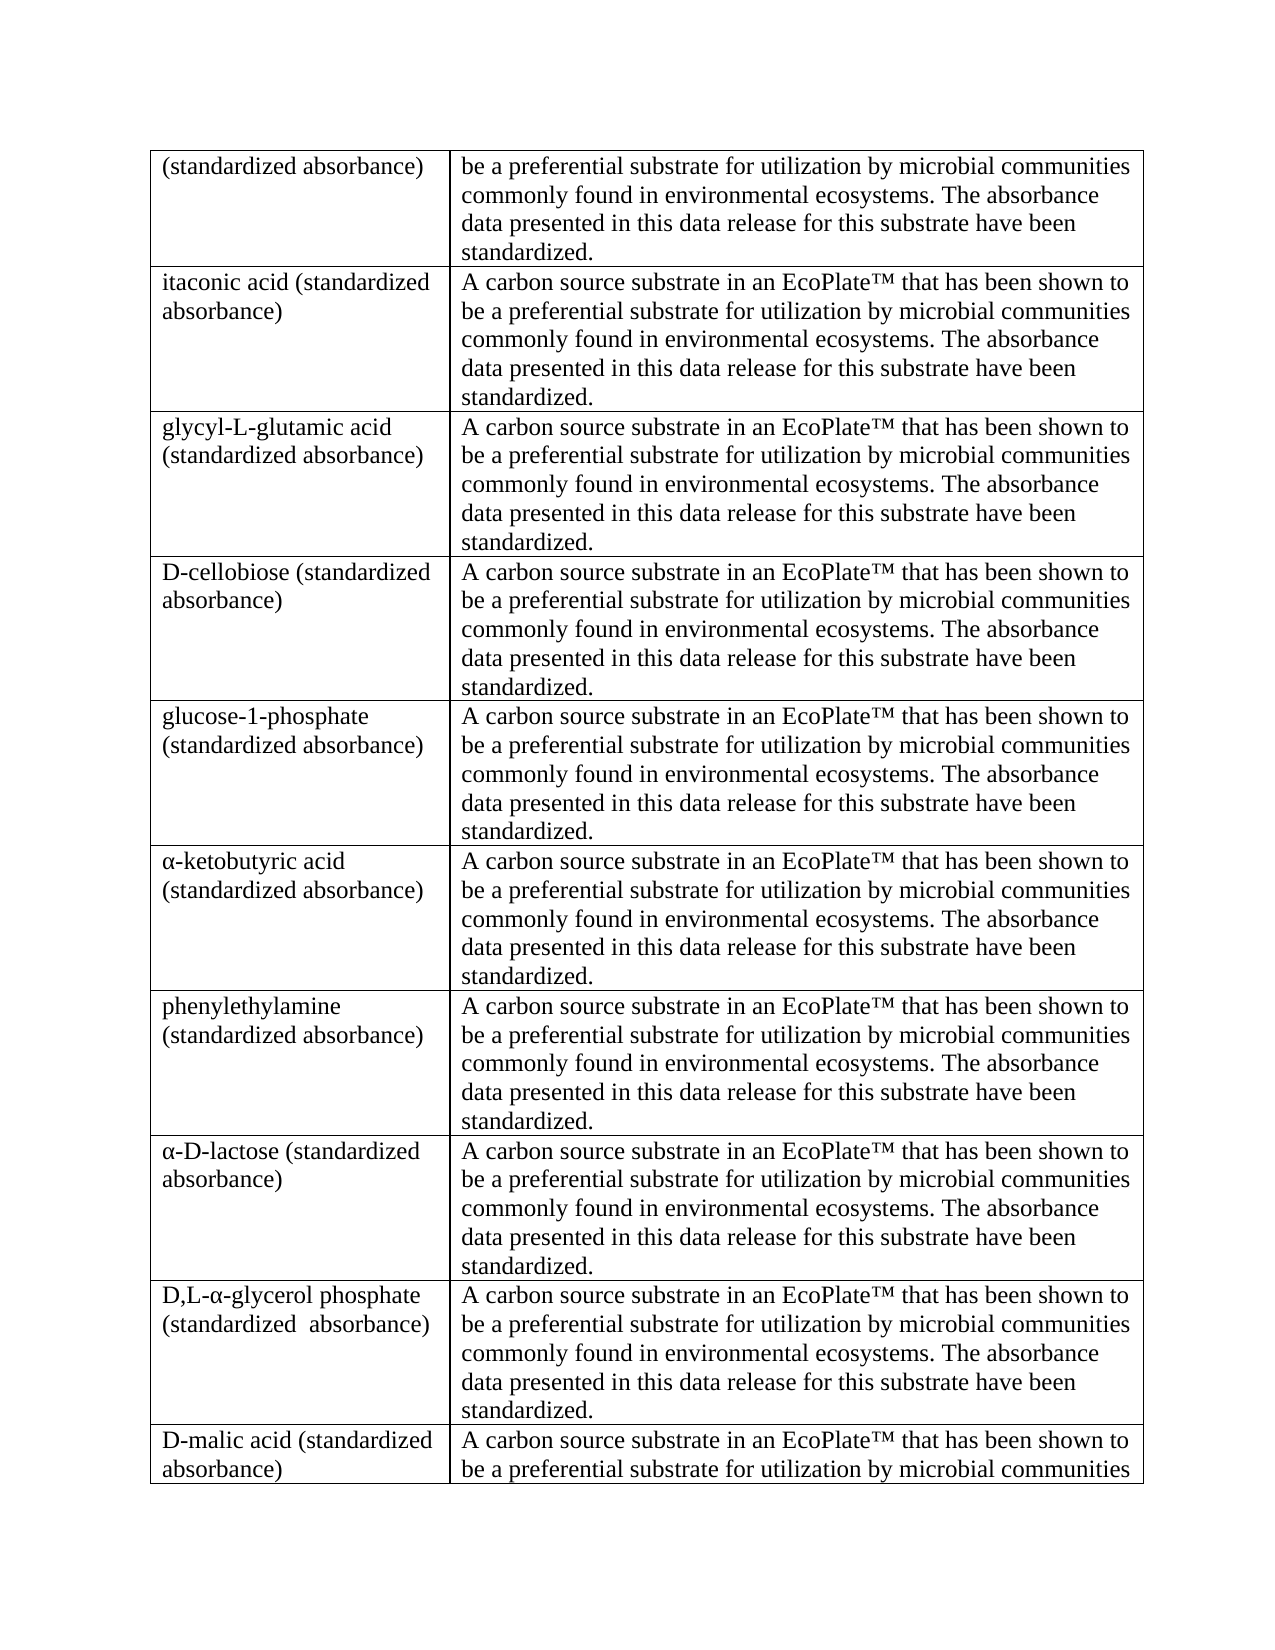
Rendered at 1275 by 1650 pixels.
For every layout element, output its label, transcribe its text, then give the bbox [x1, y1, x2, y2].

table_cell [451, 151, 1143, 266]
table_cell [151, 151, 449, 266]
table_cell D-cellobiose (standardized absorbance) [151, 557, 449, 700]
table_cell D,L-α-glycerol phosphate (standardized absorbance) [151, 1281, 449, 1424]
table_cell glucose-1-phosphate (standardized absorbance) [151, 701, 449, 845]
table_cell α-ketobutyric acid (standardized absorbance) [151, 846, 449, 990]
table_cell α-D-lactose (standardized absorbance) [151, 1136, 449, 1279]
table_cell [151, 1425, 449, 1483]
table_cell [451, 1425, 1143, 1483]
table_cell phenylethylamine (standardized absorbance) [151, 991, 449, 1135]
table_cell itaconic acid (standardized absorbance) [151, 267, 449, 411]
table_cell glycyl-L-glutamic acid (standardized absorbance) [151, 412, 449, 556]
